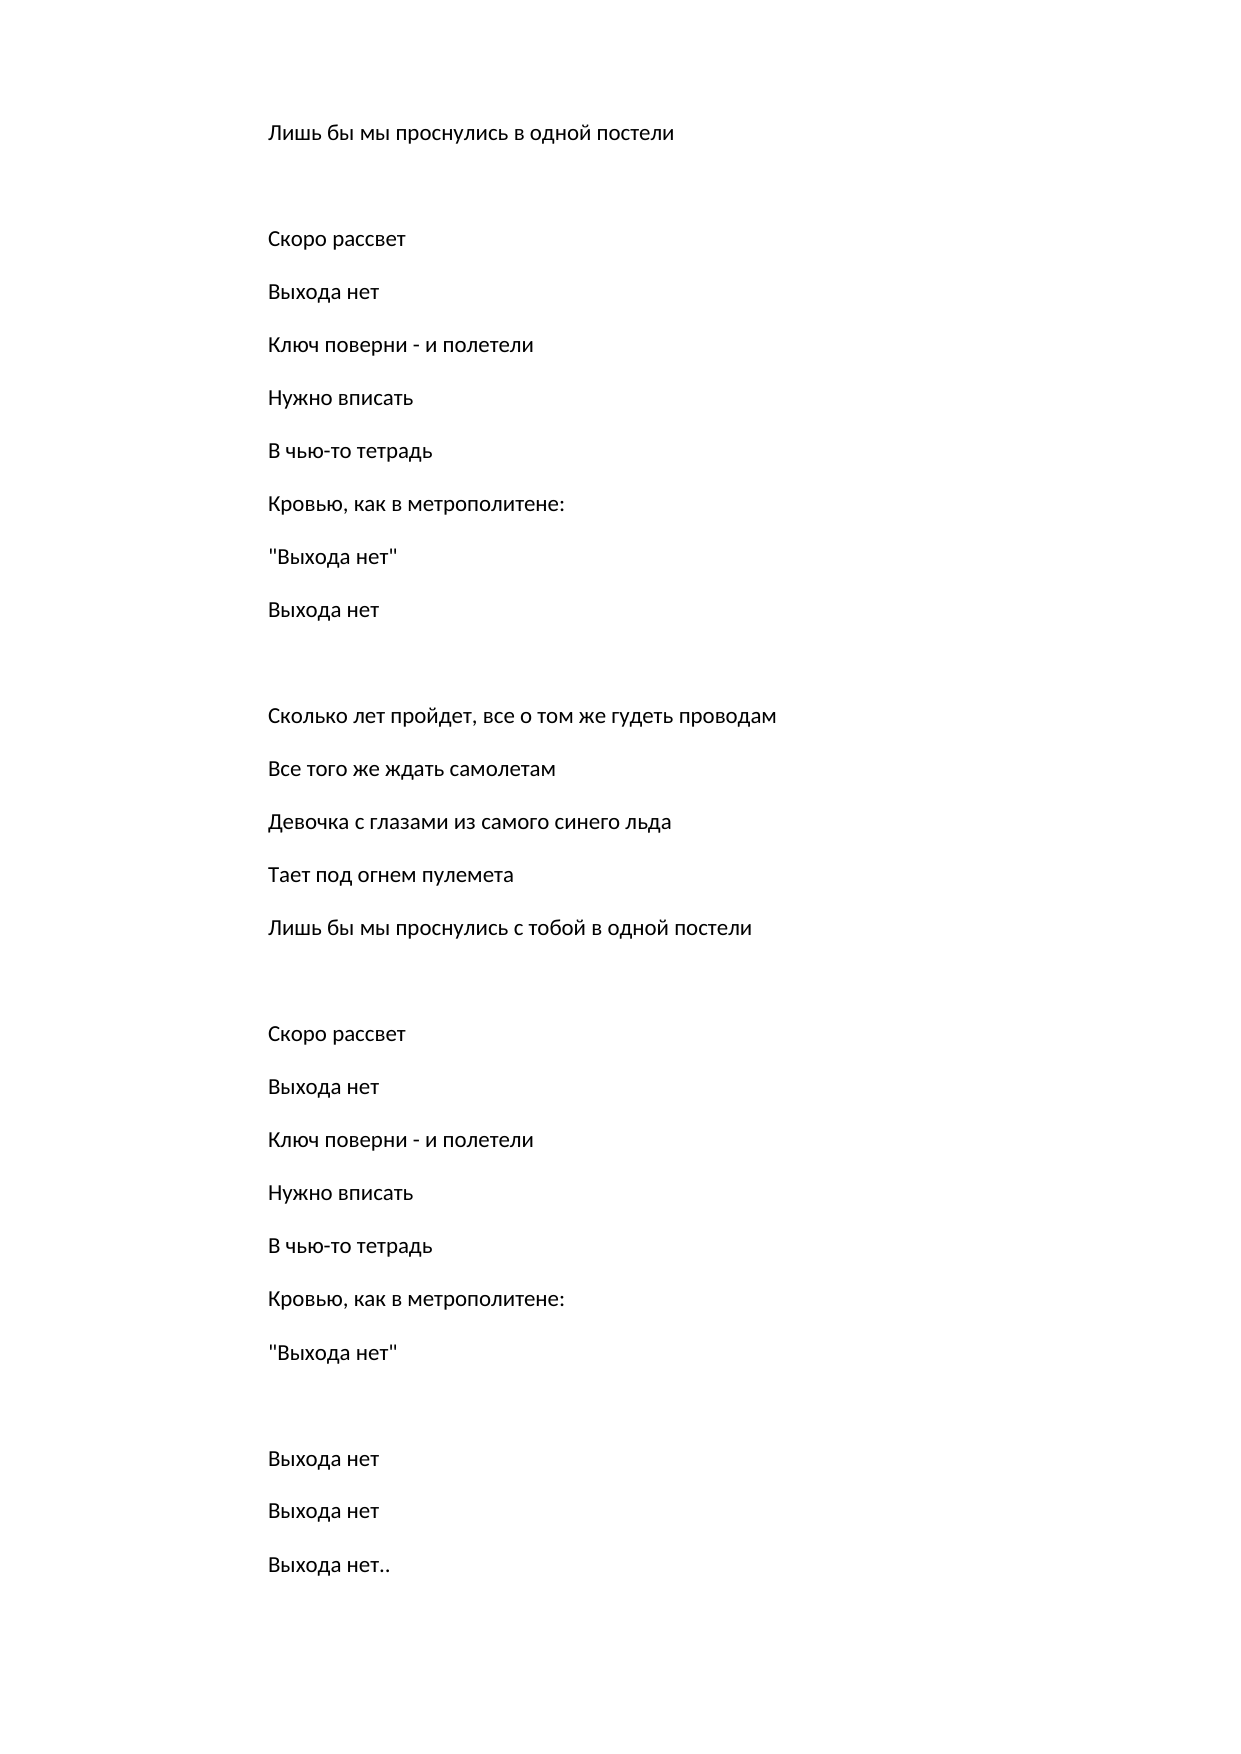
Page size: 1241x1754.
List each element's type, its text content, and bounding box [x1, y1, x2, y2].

text Кровью, как в метрополитене: [252, 1284, 1152, 1313]
text В чью-то тетрадь [252, 1232, 1152, 1259]
text Выхода нет [252, 1072, 1152, 1101]
text Выхода нет [252, 1497, 1152, 1525]
text Выхода нет [252, 595, 1152, 623]
text Лишь бы мы проснулись в одной постели [252, 118, 1152, 146]
text Нужно вписать [252, 1178, 1152, 1207]
text "Выхода нет" [252, 1338, 1152, 1366]
text Тает под огнем пулемета [252, 860, 1152, 888]
text В чью-то тетрадь [252, 436, 1152, 464]
text Выхода нет.. [252, 1550, 1152, 1578]
text Скоро рассвет [252, 224, 1152, 252]
text Все того же ждать самолетам [252, 754, 1152, 782]
text Скоро рассвет [252, 1019, 1152, 1047]
text "Выхода нет" [252, 542, 1152, 570]
text Сколько лет пройдет, все о том же гудеть проводам [252, 701, 1152, 729]
text Ключ поверни - и полетели [252, 330, 1152, 358]
text Выхода нет [252, 277, 1152, 305]
text Лишь бы мы проснулись с тобой в одной постели [252, 913, 1152, 941]
text Девочка с глазами из самого синего льда [252, 807, 1152, 835]
text Выхода нет [252, 1444, 1152, 1472]
text Ключ поверни - и полетели [252, 1126, 1152, 1153]
text Нужно вписать [252, 383, 1152, 411]
text Кровью, как в метрополитене: [252, 489, 1152, 517]
